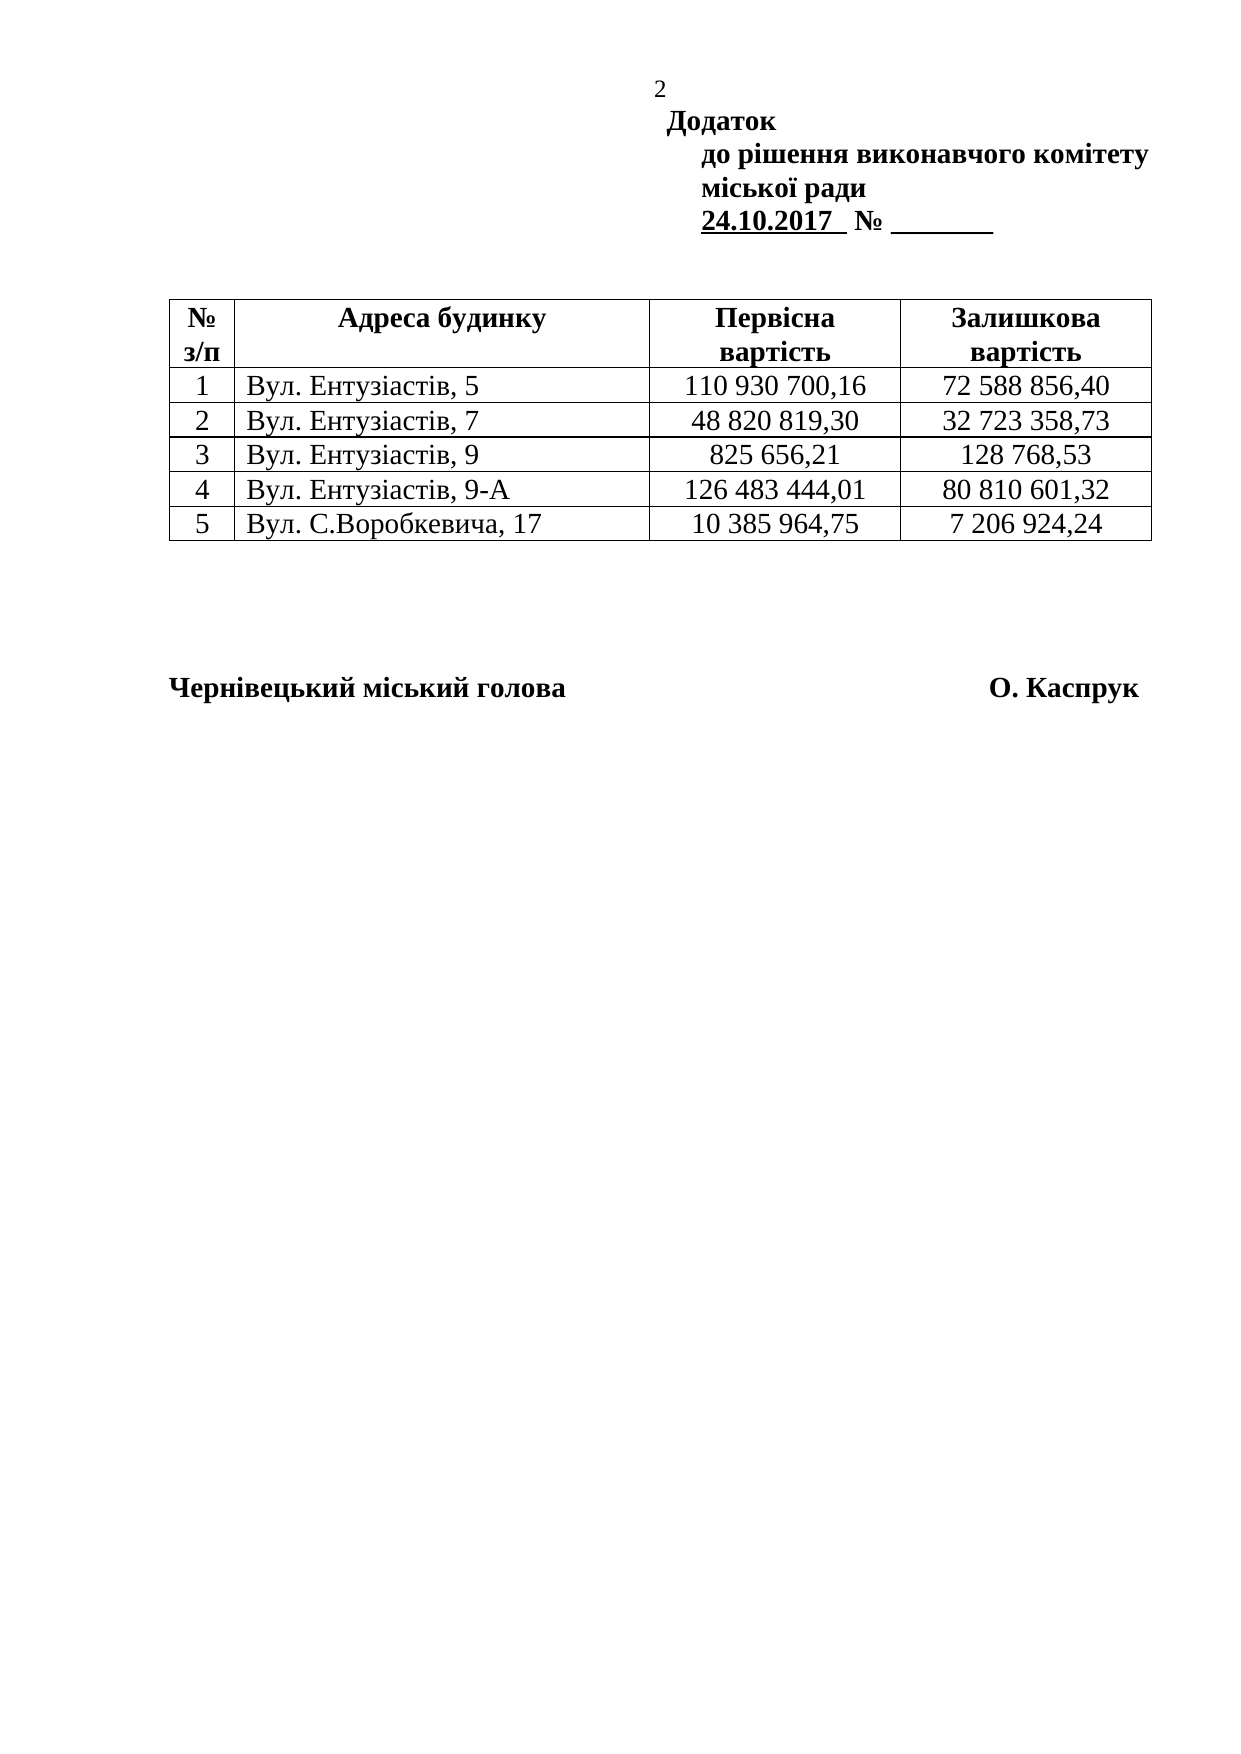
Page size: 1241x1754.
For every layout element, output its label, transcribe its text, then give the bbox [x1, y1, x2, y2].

table_cell 5 [170, 507, 234, 540]
table_cell Вул. Ентузіастів, 7 [235, 403, 649, 436]
text до рішення виконавчого комітету [169, 136, 1152, 170]
text Додаток [169, 103, 1152, 136]
text 24.10.2017 № _______ [169, 203, 1169, 237]
text Чернівецький міський голова О. Каспрук [169, 671, 1152, 704]
table_cell 48 820 819,30 [650, 403, 900, 436]
table_cell 80 810 601,32 [901, 472, 1151, 506]
table_cell 32 723 358,73 [901, 403, 1151, 436]
table_header № з/п [170, 300, 234, 367]
table_cell Вул. Ентузіастів, 5 [235, 368, 649, 402]
table_cell Вул. Ентузіастів, 9-А [235, 472, 649, 506]
text міської ради [694, 170, 1169, 203]
table_cell 72 588 856,40 [901, 368, 1151, 402]
table_cell Вул. С.Воробкевича, 17 [235, 507, 649, 540]
table_cell 825 656,21 [650, 438, 900, 471]
table_cell 126 483 444,01 [650, 472, 900, 506]
table_header Залишкова вартість [901, 300, 1151, 367]
table_cell 128 768,53 [901, 438, 1151, 471]
table_header Адреса будинку [235, 300, 649, 367]
table_cell 4 [170, 472, 234, 506]
table_cell 1 [170, 368, 234, 402]
table_cell 7 206 924,24 [901, 507, 1151, 540]
table_header Первісна вартість [650, 300, 900, 367]
table_cell 2 [170, 403, 234, 436]
table_cell 3 [170, 438, 234, 471]
table_cell 110 930 700,16 [650, 368, 900, 402]
table_cell Вул. Ентузіастів, 9 [235, 438, 649, 471]
table_cell 10 385 964,75 [650, 507, 900, 540]
